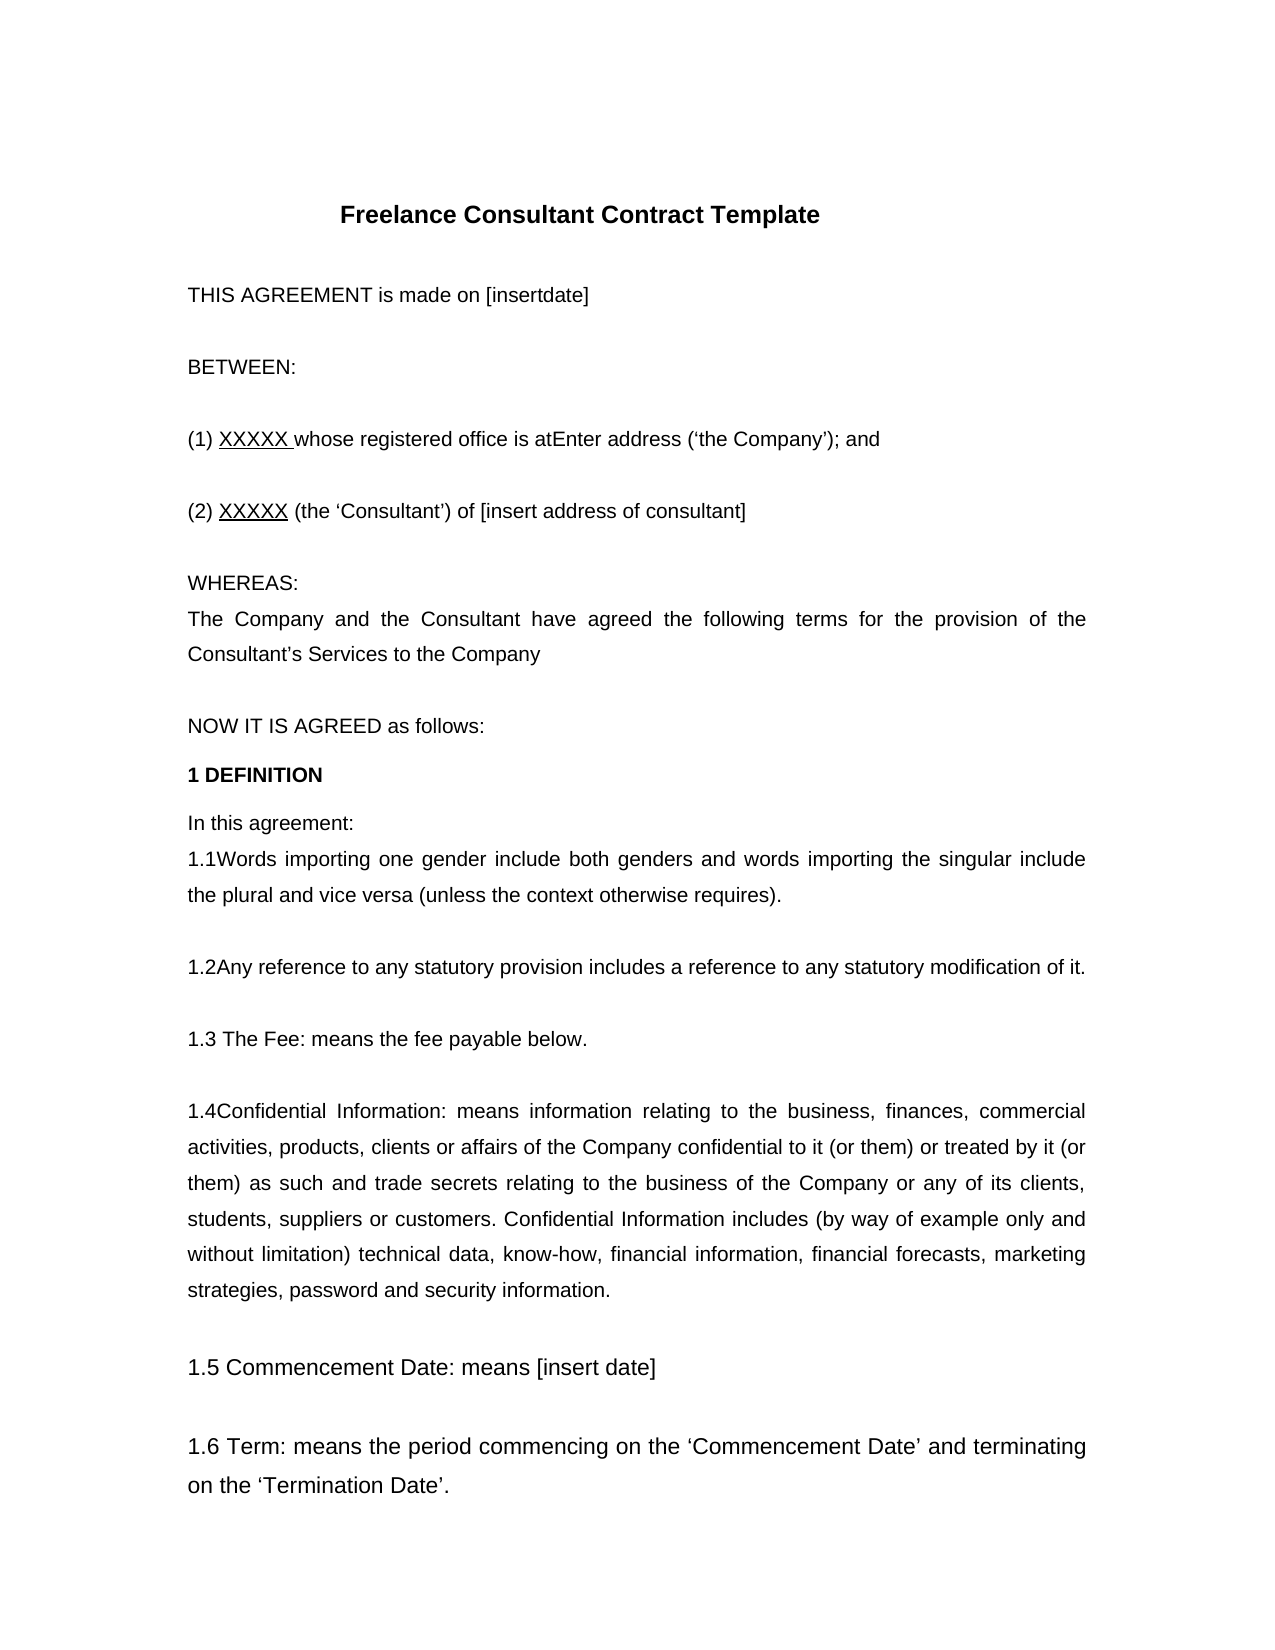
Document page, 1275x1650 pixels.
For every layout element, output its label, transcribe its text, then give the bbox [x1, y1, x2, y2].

text THIS AGREEMENT is made on [insertdate] [187, 283, 1087, 307]
text 1.3 The Fee: means the fee payable below. [187, 1027, 1087, 1051]
text NOW IT IS AGREED as follows: [187, 714, 1087, 738]
text WHEREAS: [187, 570, 1087, 594]
text In this agreement: [187, 811, 1087, 835]
text 1.2Any reference to any statutory provision includes a reference to any statutory modification of it. [187, 955, 1087, 979]
text (2) XXXXX (the ‘Consultant’) of [insert address of consultant] [187, 498, 1087, 522]
text 1.1Words importing one gender include both genders and words importing the singular include the plural and vice versa (unless the context otherwise requires). [187, 847, 1087, 907]
text 1.5 Commencement Date: means [insert date] [187, 1354, 1087, 1380]
text Freelance Consultant Contract Template [187, 200, 1087, 229]
text The Company and the Consultant have agreed the following terms for the provision of the Consultant’s Services to the Company [187, 606, 1087, 666]
text 1.6 Term: means the period commencing on the ‘Commencement Date’ and terminating on the ‘Termination Date’. [187, 1433, 1087, 1498]
text 1.4Confidential Information: means information relating to the business, finances, commercial activities, products, clients or affairs of the Company confidential to it (or them) or treated by it (or them) as such and trade secrets relating to the business of the Company or any of its clients, students, suppliers or customers. Confidential Information includes (by way of example only and without limitation) technical data, know-how, financial information, financial forecasts, marketing strategies, password and security information. [187, 1098, 1087, 1302]
subtitle 1 DEFINITION [187, 763, 1087, 787]
text BETWEEN: [187, 355, 1087, 379]
text (1) XXXXX whose registered office is atEnter address (‘the Company’); and [187, 427, 1087, 451]
